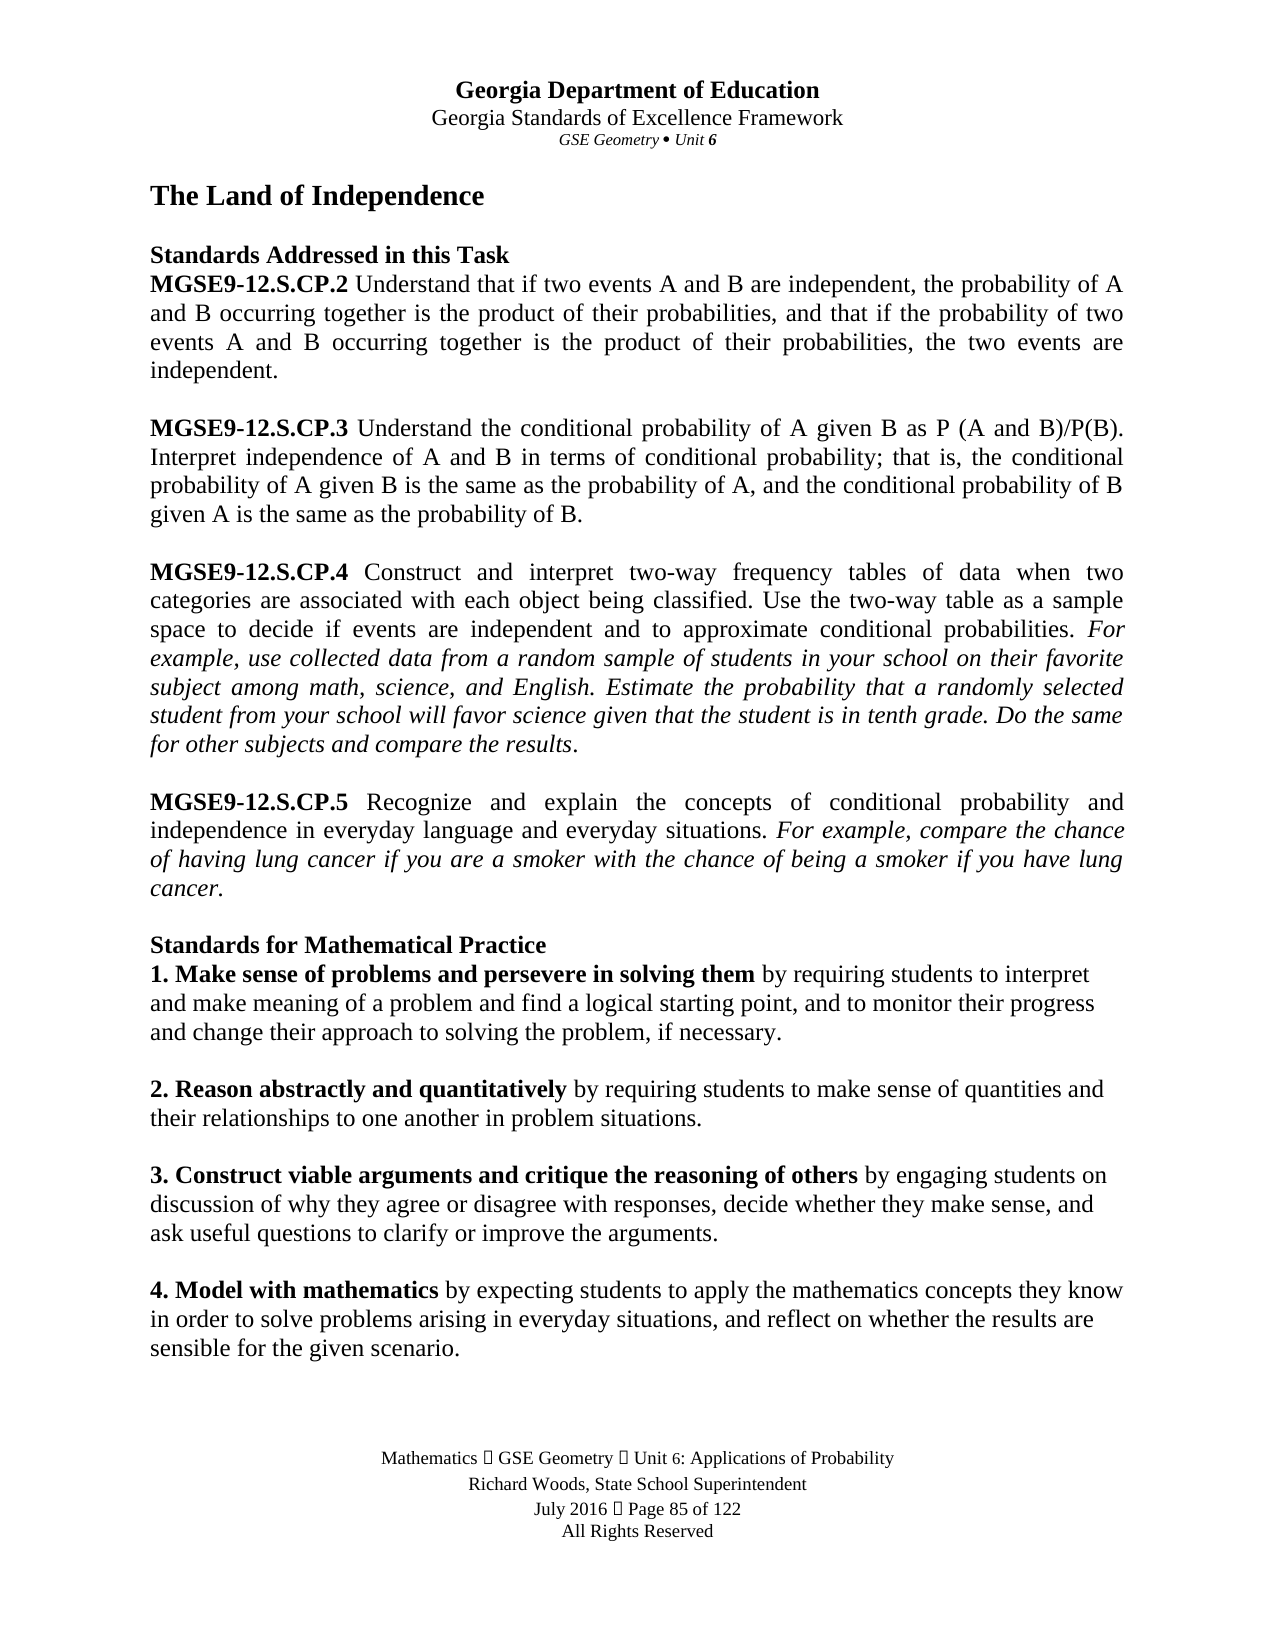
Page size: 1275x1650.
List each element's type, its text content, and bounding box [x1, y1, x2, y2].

text Standards for Mathematical Practice [150, 930, 1125, 959]
text 4. Model with mathematics by expecting students to apply the mathematics concepts they know in order to solve problems arising in everyday situations, and reflect on whether the results are sensible for the given scenario. [150, 1275, 1125, 1362]
text Standards Addressed in this Task [150, 240, 1125, 269]
text 2. Reason abstractly and quantitatively by requiring students to make sense of quantities and their relationships to one another in problem situations. [150, 1074, 1125, 1132]
text MGSE9-12.S.CP.3 Understand the conditional probability of A given B as P (A and B)/P(B). Interpret independence of A and B in terms of conditional probability; that is, the conditional probability of A given B is the same as the probability of A, and the conditional probability of B given A is the same as the probability of B. [150, 413, 1125, 528]
text 3. Construct viable arguments and critique the reasoning of others by engaging students on discussion of why they agree or disagree with responses, decide whether they make sense, and ask useful questions to clarify or improve the arguments. [150, 1160, 1125, 1247]
text MGSE9-12.S.CP.2 Understand that if two events A and B are independent, the probability of A and B occurring together is the product of their probabilities, and that if the probability of two events A and B occurring together is the product of their probabilities, the two events are independent. [150, 269, 1125, 384]
text MGSE9-12.S.CP.5 Recognize and explain the concepts of conditional probability and independence in everyday language and everyday situations. For example, compare the chance of having lung cancer if you are a smoker with the chance of being a smoker if you have lung cancer. [150, 787, 1125, 902]
text The Land of Independence [150, 178, 1125, 212]
text 1. Make sense of problems and persevere in solving them by requiring students to interpret and make meaning of a problem and find a logical starting point, and to monitor their progress and change their approach to solving the problem, if necessary. [150, 959, 1125, 1045]
text MGSE9-12.S.CP.4 Construct and interpret two-way frequency tables of data when two categories are associated with each object being classified. Use the two-way table as a sample space to decide if events are independent and to approximate conditional probabilities. For example, use collected data from a random sample of students in your school on their favorite subject among math, science, and English. Estimate the probability that a randomly selected student from your school will favor science given that the student is in tenth grade. Do the same for other subjects and compare the results. [150, 557, 1125, 758]
